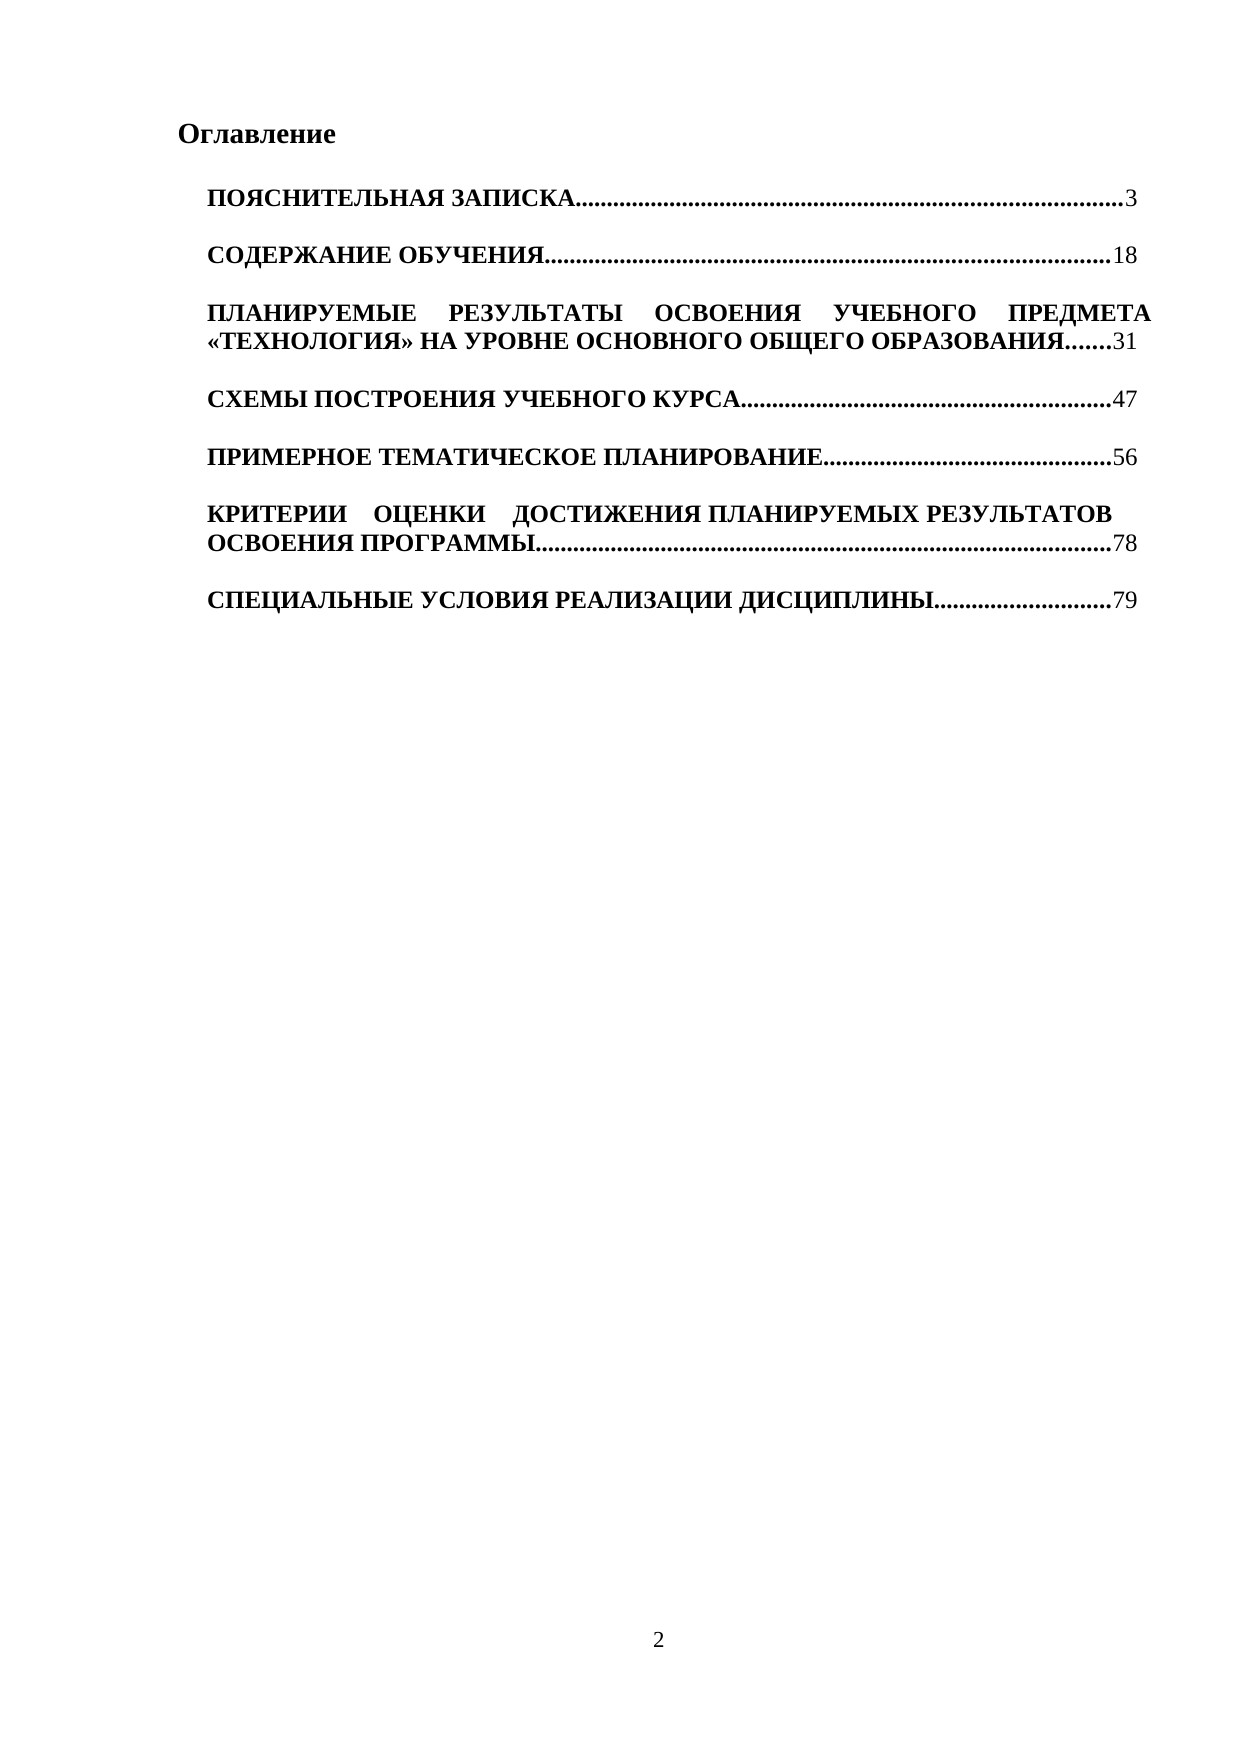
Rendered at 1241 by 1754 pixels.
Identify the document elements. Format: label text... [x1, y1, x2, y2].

subtitle Оглавление [177, 116, 1196, 149]
